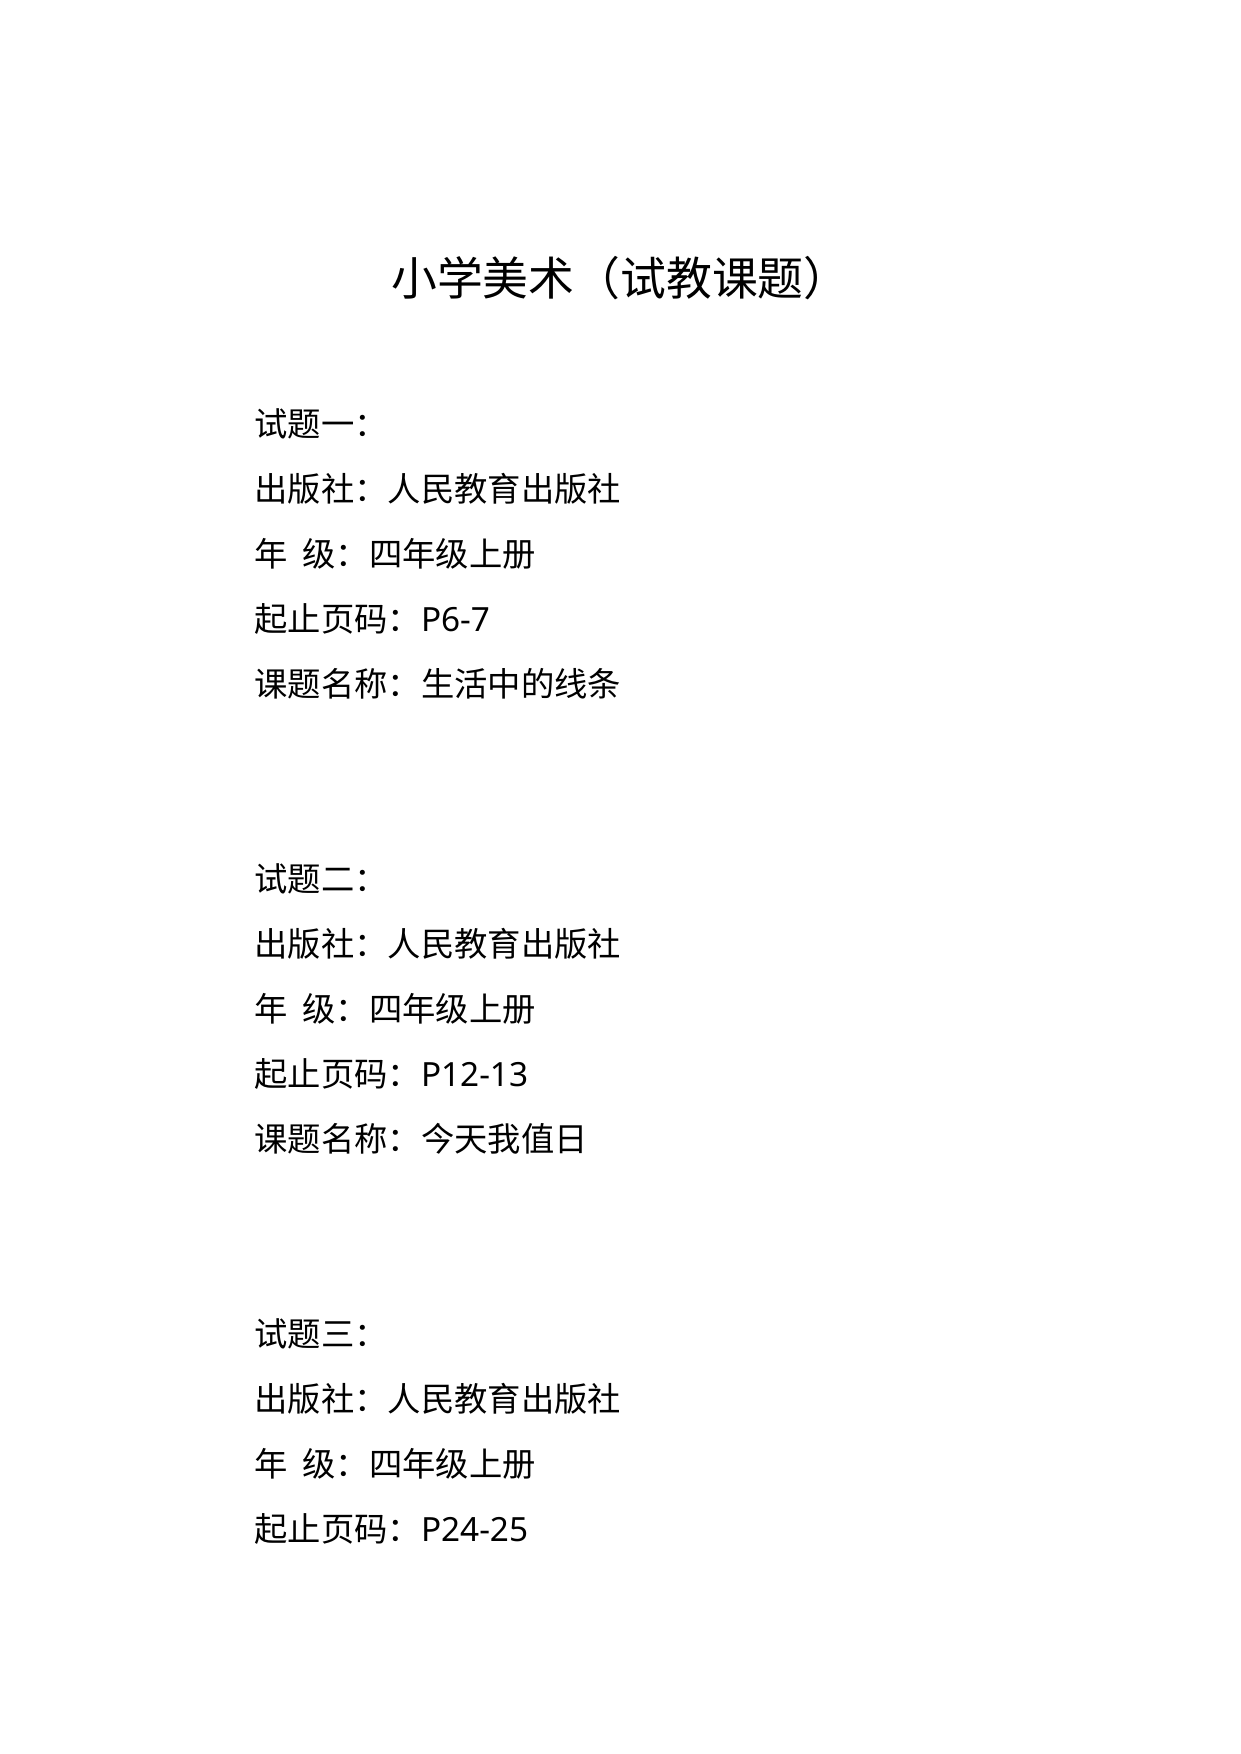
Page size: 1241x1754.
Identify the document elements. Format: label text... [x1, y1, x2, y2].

text 试题二： [187, 844, 1053, 909]
text 起止页码：P6-7 [187, 584, 1053, 649]
text 起止页码：P12-13 [187, 1039, 1053, 1104]
text 出版社：人民教育出版社 [187, 454, 1053, 519]
text 试题三： [187, 1299, 1053, 1364]
text 年 级：四年级上册 [187, 1429, 1053, 1494]
text 课题名称：生活中的线条 [187, 649, 1053, 714]
text 年 级：四年级上册 [187, 519, 1053, 584]
text 起止页码：P24-25 [187, 1494, 1053, 1559]
text 出版社：人民教育出版社 [187, 1364, 1053, 1429]
text 小学美术（试教课题） [187, 227, 1053, 324]
text 课题名称：今天我值日 [187, 1104, 1053, 1169]
text 试题一： [187, 389, 1053, 454]
text 年 级：四年级上册 [187, 974, 1053, 1039]
text 出版社：人民教育出版社 [187, 909, 1053, 974]
